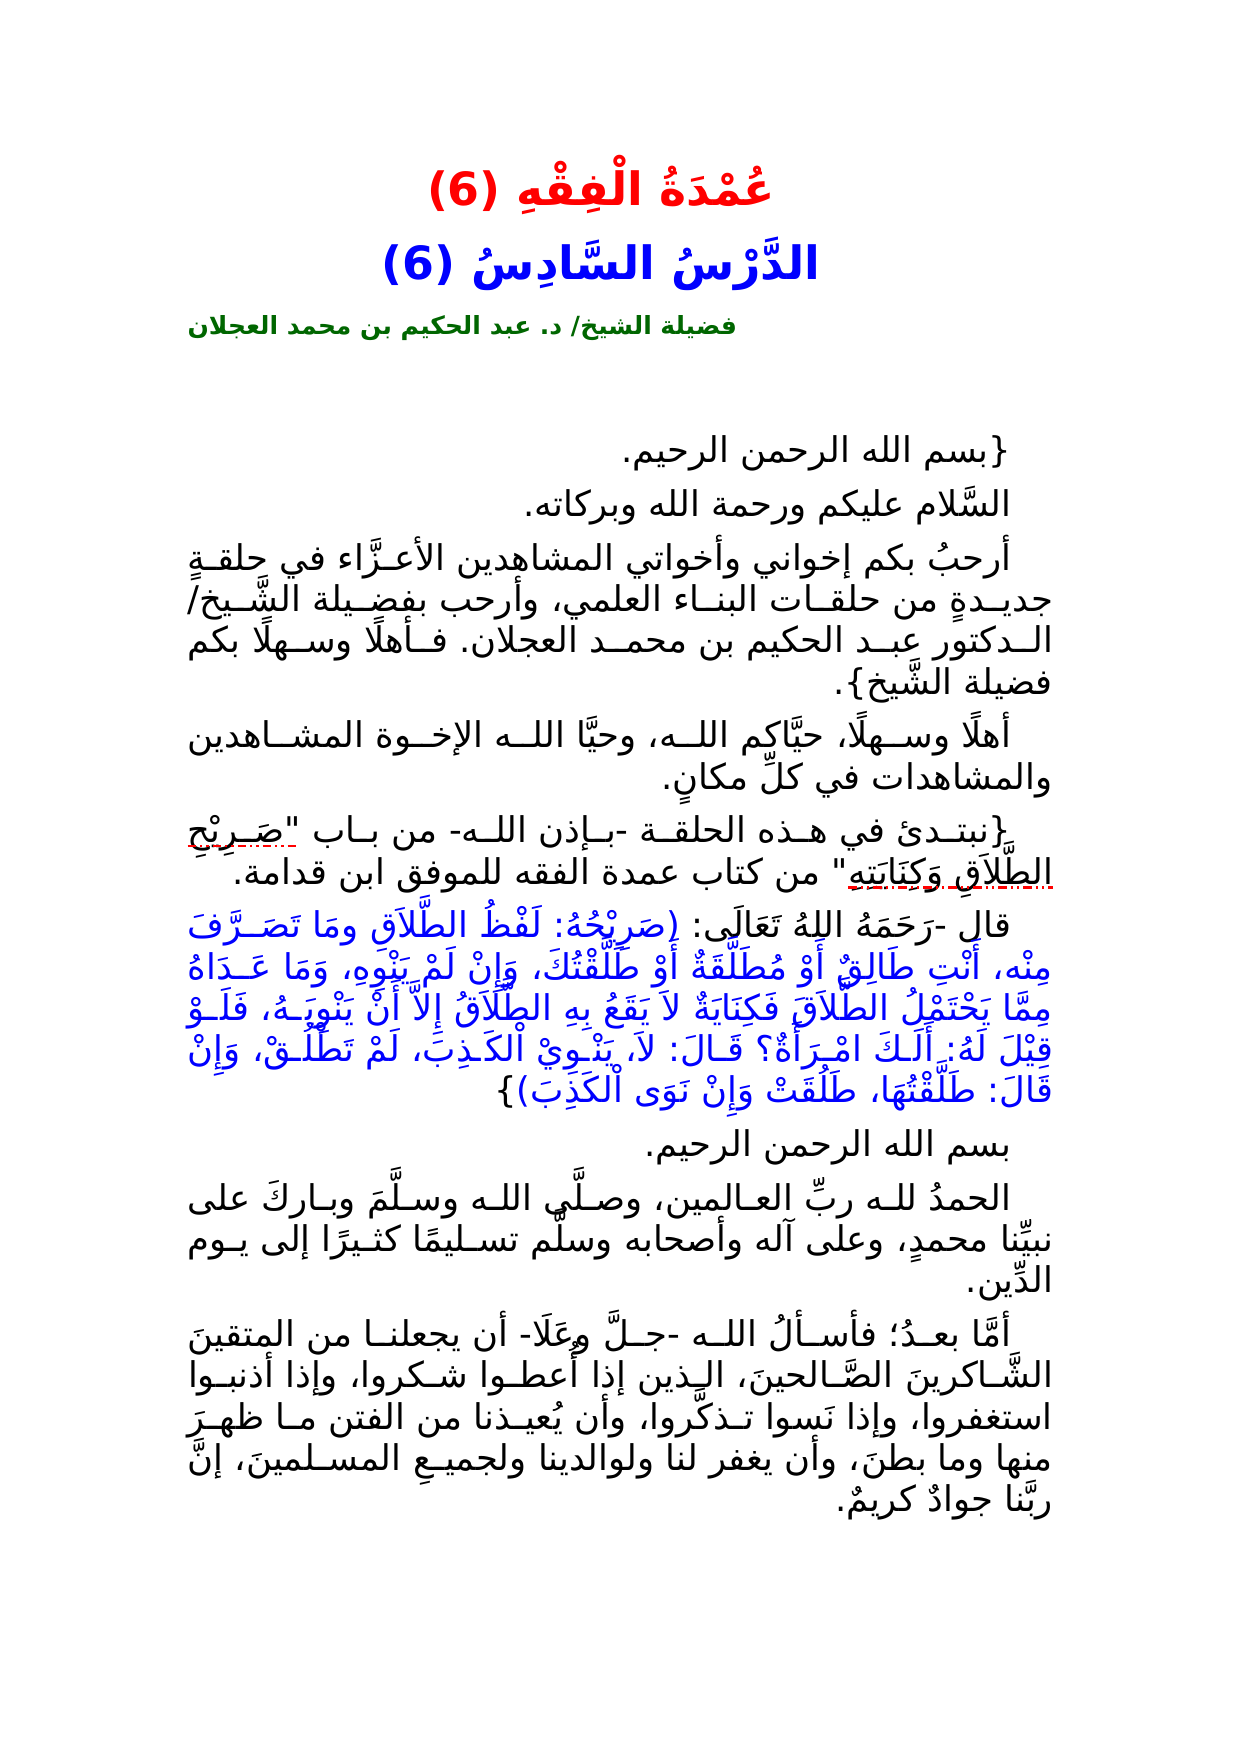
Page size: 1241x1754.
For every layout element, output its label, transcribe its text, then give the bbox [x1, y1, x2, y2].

text {بسم الله الرحمن الرحيم. [187, 430, 1053, 471]
text فضيلة الشيخ/ د. عبد الحكيم بن محمد العجلان [187, 311, 1053, 340]
text بسم الله الرحمن الرحيم. [187, 1124, 1053, 1165]
text عُمْدَةُ الْفِقْهِ (6) [187, 162, 1053, 216]
text أمَّا بعدُ؛ فأسألُ الله -جلَّ وعَلَا- أن يجعلنا من المتقينَ الشَّاكرينَ الصَّالحينَ، الذين إذا أُعطوا شكروا، وإذا أذنبوا استغفروا، وإذا نَسوا تذكَّروا، وأن يُعيذنا من الفتن ما ظهرَ منها وما بطنَ، وأن يغفر لنا ولوالدينا ولجميعِ المسلمينَ، إنَّ ربَّنا جوادٌ كريمٌ. [187, 1314, 1053, 1520]
text الدَّرْسُ السَّادِسُ (6) [187, 237, 1053, 290]
text أرحبُ بكم إخواني وأخواتي المشاهدين الأعزَّاء في حلقةٍ جديدةٍ من حلقات البناء العلمي، وأرحب بفضيلة الشَّيخ/ الدكتور عبد الحكيم بن محمد العجلان. فأهلًا وسهلًا بكم فضيلة الشَّيخ}. [187, 537, 1053, 702]
text قال -رَحَمَهُ اللهُ تَعَالَى: (صَرِيْحُهُ: لَفْظُ الطَّلاَقِ ومَا تَصَرَّفَ مِنْه، أَنْتِ طَالِقٌ أَوْ مُطَلَّقَةٌ أَوْ طَلَّقْتُكَ، وَإِنْ لَمْ يَنْوِهِ، وَمَا عَدَاهُ مِمَّا يَحْتَمْلُ الطَّلاَقَ فَكِنَايَةٌ لاَ يَقَعُ بِهِ الطَّلاَقُ إِلاَّ أَنْ يَنْوِيَهُ، فَلَوْ قِيْلَ لَهُ: أَلَكَ امْرَأَةٌ؟ قَالَ: لاَ، يَنْوِيْ اْلكَذِبَ، لَمْ تَطْلُقْ، وَإِنْ قَالَ: طَلَّقْتُهَا، طَلُقَتْ وَإِنْ نَوَى اْلكَذِبَ)} [187, 905, 1053, 1111]
text {نبتدئ في هذه الحلقة -بإذن الله- من باب "صَرِيْحِ الطَّلاَقِ وَكِنَايَتِهِ" من كتاب عمدة الفقه للموفق ابن قدامة. [187, 810, 1053, 892]
text السَّلام عليكم ورحمة الله وبركاته. [187, 484, 1053, 525]
text أهلًا وسهلًا، حيَّاكم الله، وحيَّا الله الإخوة المشاهدين والمشاهدات في كلِّ مكانٍ. [187, 715, 1053, 797]
text الحمدُ لله ربِّ العالمين، وصلَّى الله وسلَّمَ وباركَ على نبيِّنا محمدٍ، وعلى آله وأصحابه وسلَّم تسليمًا كثيرًا إلى يوم الدِّين. [187, 1177, 1053, 1301]
